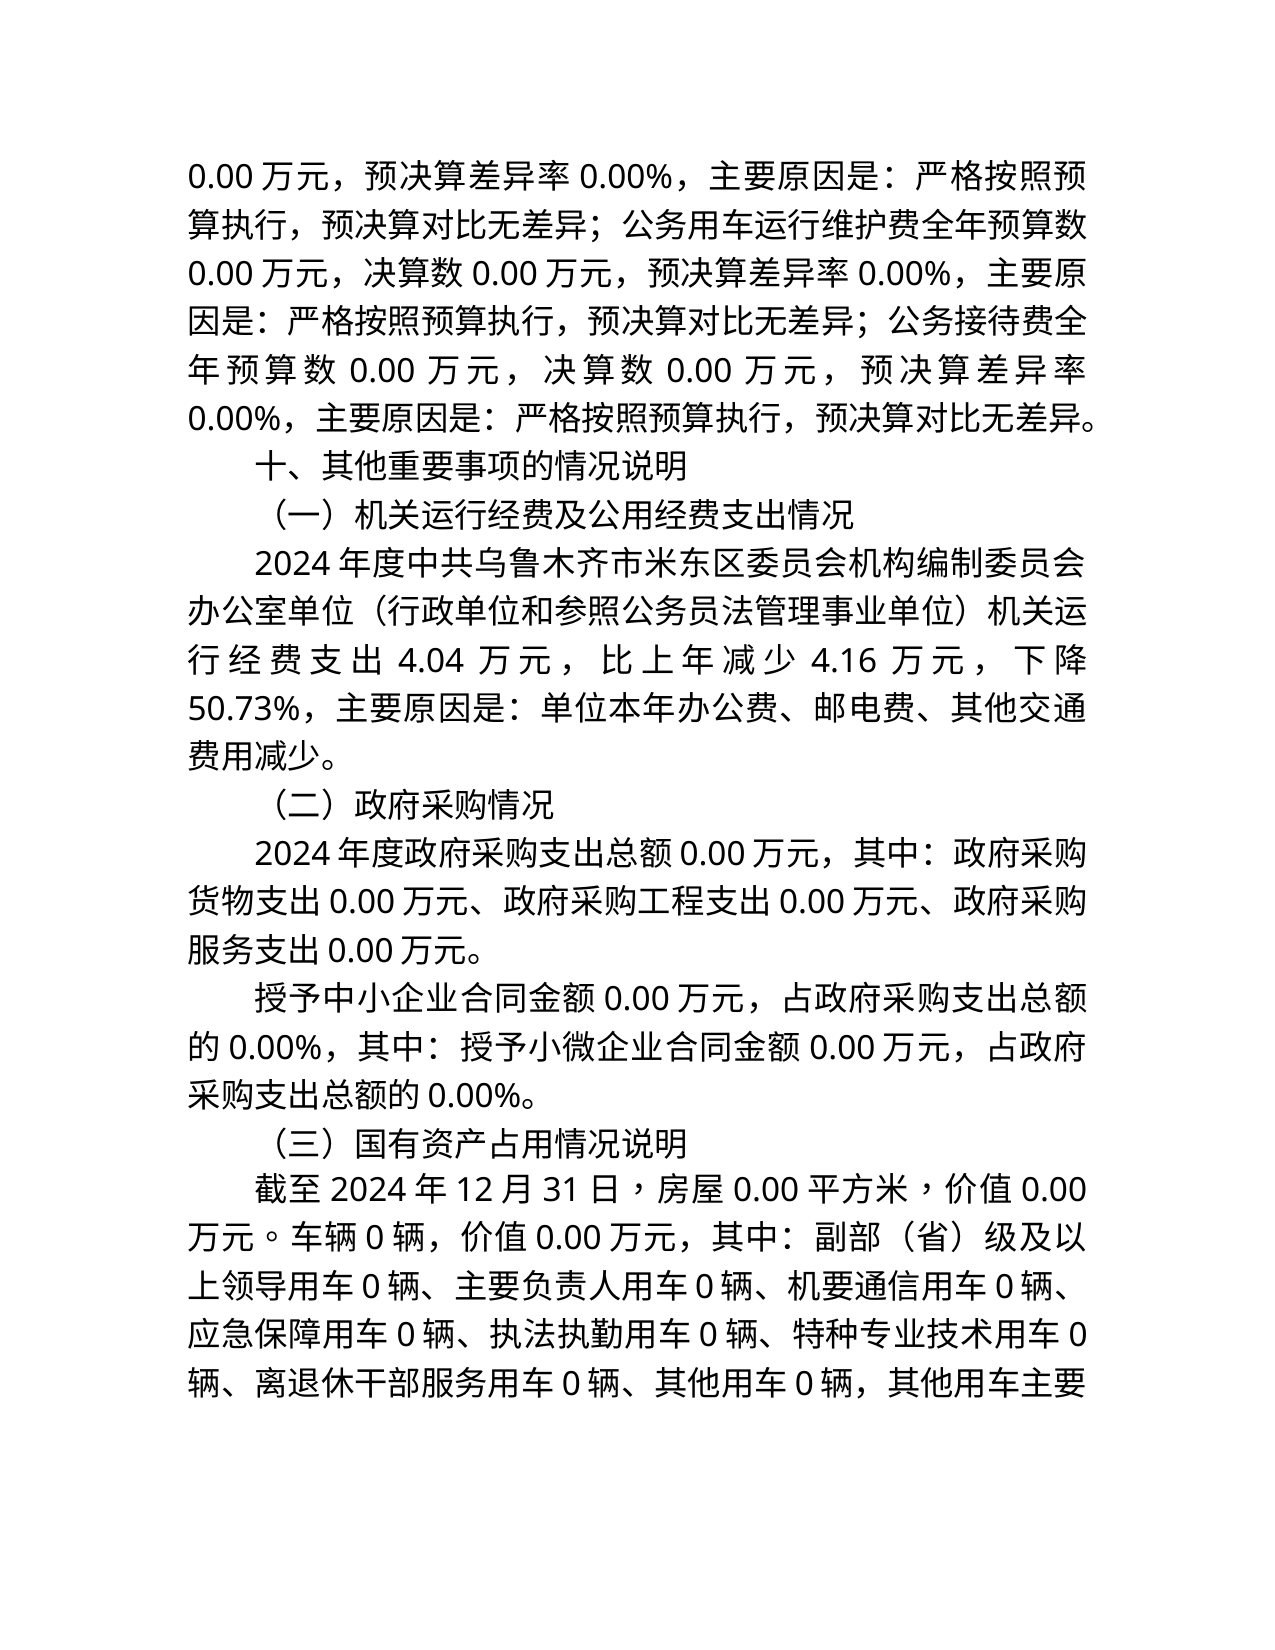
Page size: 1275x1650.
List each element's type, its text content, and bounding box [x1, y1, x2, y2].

text 2024年度政府采购支出总额0.00万元，其中：政府采购货物支出0.00万元、政府采购工程支出0.00万元、政府采购服务支出0.00万元。 [187, 827, 1087, 972]
text （二）政府采购情况 [187, 778, 1087, 827]
text （一）机关运行经费及公用经费支出情况 [187, 488, 1087, 537]
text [187, 150, 1087, 440]
text （三）国有资产占用情况说明 [187, 1117, 1087, 1166]
text 2024年度中共乌鲁木齐市米东区委员会机构编制委员会办公室单位（行政单位和参照公务员法管理事业单位）机关运行经费支出4.04万元，比上年减少4.16万元，下降50.73%，主要原因是：单位本年办公费、邮电费、其他交通费用减少。 [187, 537, 1087, 778]
text 授予中小企业合同金额0.00万元，占政府采购支出总额的0.00%，其中：授予小微企业合同金额0.00万元，占政府采购支出总额的0.00%。 [187, 972, 1087, 1117]
text 十、其他重要事项的情况说明 [187, 440, 1087, 488]
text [187, 1166, 1087, 1405]
